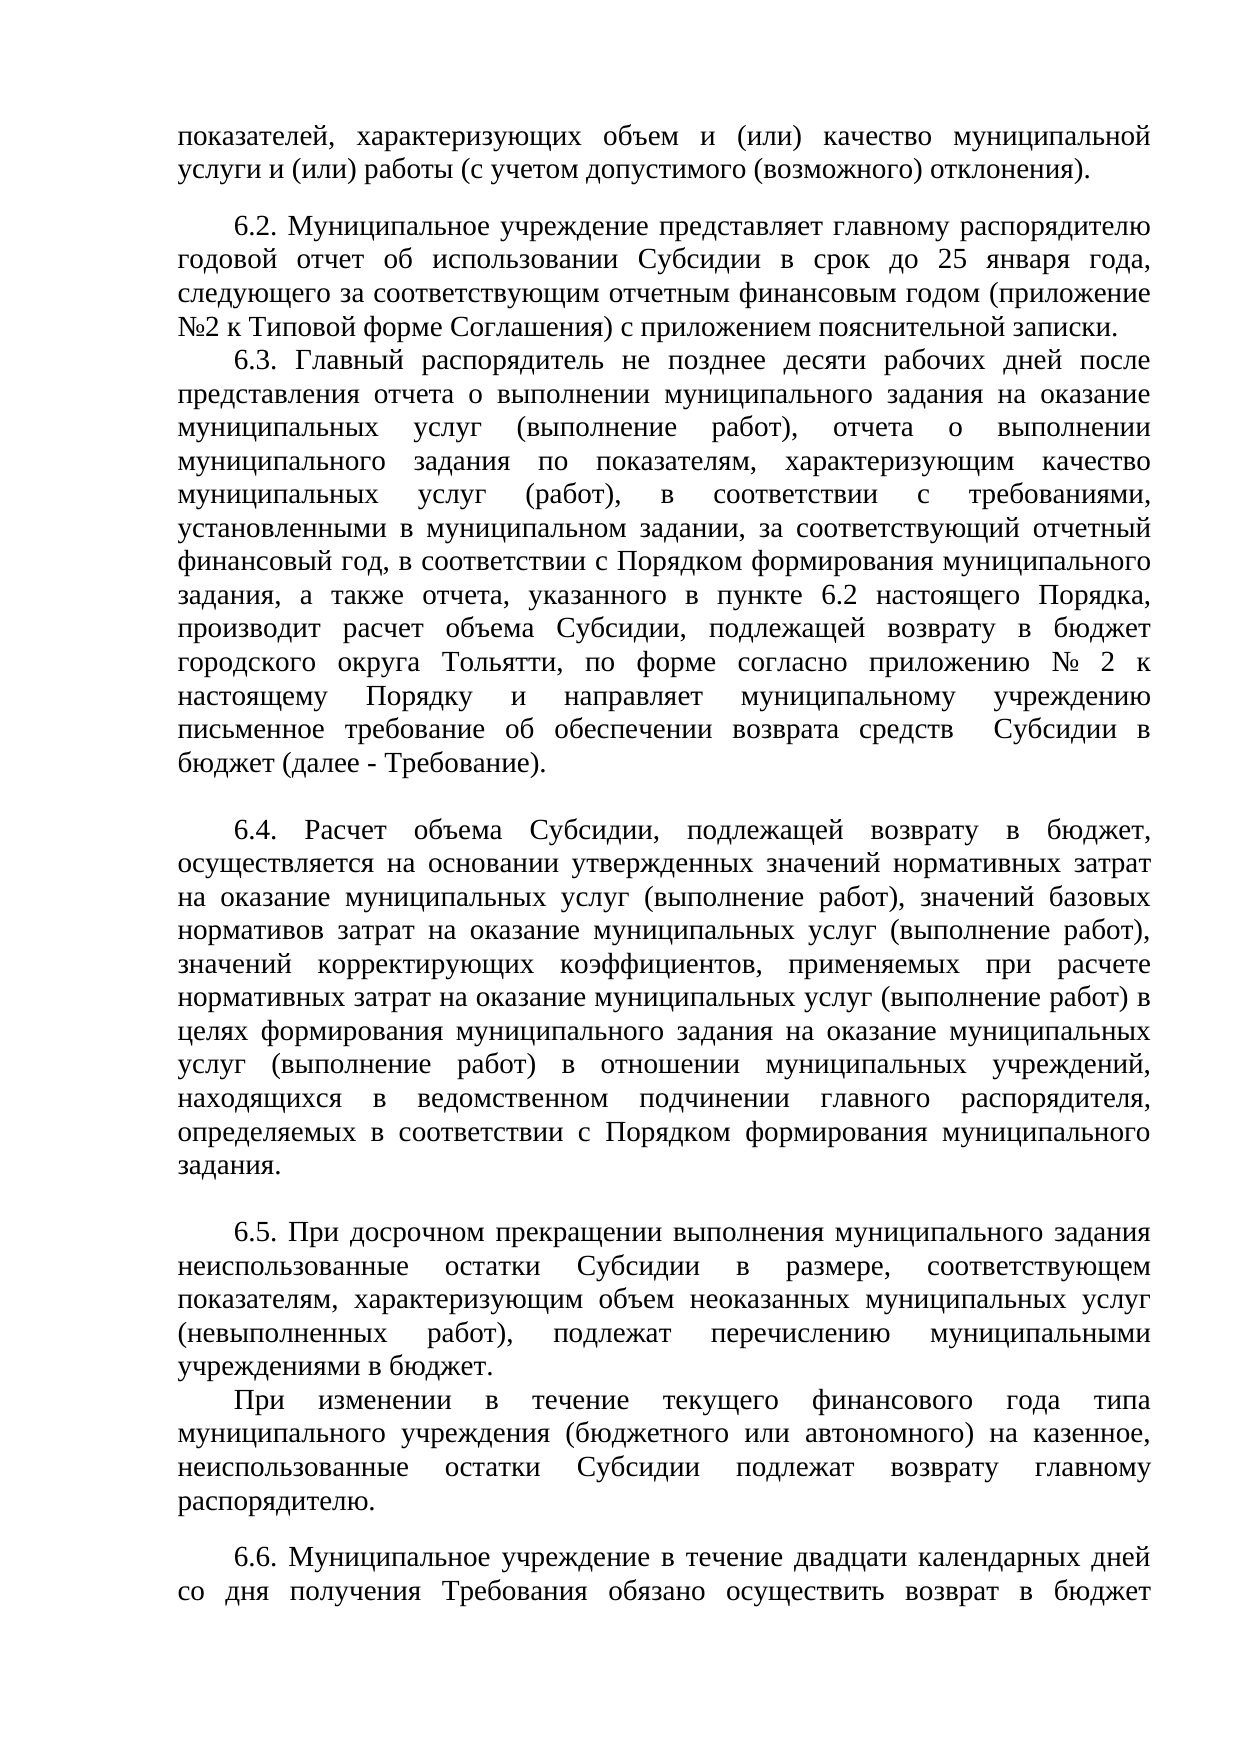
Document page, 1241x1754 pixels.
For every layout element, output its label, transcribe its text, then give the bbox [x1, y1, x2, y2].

text 6.4. Расчет объема Субсидии, подлежащей возврату в бюджет, осуществляется на основании утвержденных значений нормативных затрат на оказание муниципальных услуг (выполнение работ), значений базовых нормативов затрат на оказание муниципальных услуг (выполнение работ), значений корректирующих коэффициентов, применяемых при расчете нормативных затрат на оказание муниципальных услуг (выполнение работ) в целях формирования муниципального задания на оказание муниципальных услуг (выполнение работ) в отношении муниципальных учреждений, находящихся в ведомственном подчинении главного распорядителя, определяемых в соответствии с Порядком формирования муниципального задания. [177, 812, 1152, 1181]
text При изменении в течение текущего финансового года типа муниципального учреждения (бюджетного или автономного) на казенное, неиспользованные остатки Субсидии подлежат возврату главному распорядителю. [177, 1382, 1152, 1516]
text 6.2. Муниципальное учреждение представляет главному распорядителю годовой отчет об использовании Субсидии в срок до 25 января года, следующего за соответствующим отчетным финансовым годом (приложение №2 к Типовой форме Соглашения) с приложением пояснительной записки. [177, 208, 1152, 342]
text 6.5. При досрочном прекращении выполнения муниципального задания неиспользованные остатки Субсидии в размере, соответствующем показателям, характеризующим объем неоказанных муниципальных услуг (невыполненных работ), подлежат перечислению муниципальными учреждениями в бюджет. [177, 1214, 1152, 1382]
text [177, 1539, 1152, 1606]
text 6.3. Главный распорядитель не позднее десяти рабочих дней после представления отчета о выполнении муниципального задания на оказание муниципальных услуг (выполнение работ), отчета о выполнении муниципального задания по показателям, характеризующим качество муниципальных услуг (работ), в соответствии с требованиями, установленными в муниципальном задании, за соответствующий отчетный финансовый год, в соответствии с Порядком формирования муниципального задания, а также отчета, указанного в пункте 6.2 настоящего Порядка, производит расчет объема Субсидии, подлежащей возврату в бюджет городского округа Тольятти, по форме согласно приложению № 2 к настоящему Порядку и направляет муниципальному учреждению письменное требование об обеспечении возврата средств Субсидии в бюджет (далее - Требование). [177, 342, 1152, 778]
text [177, 118, 1152, 185]
